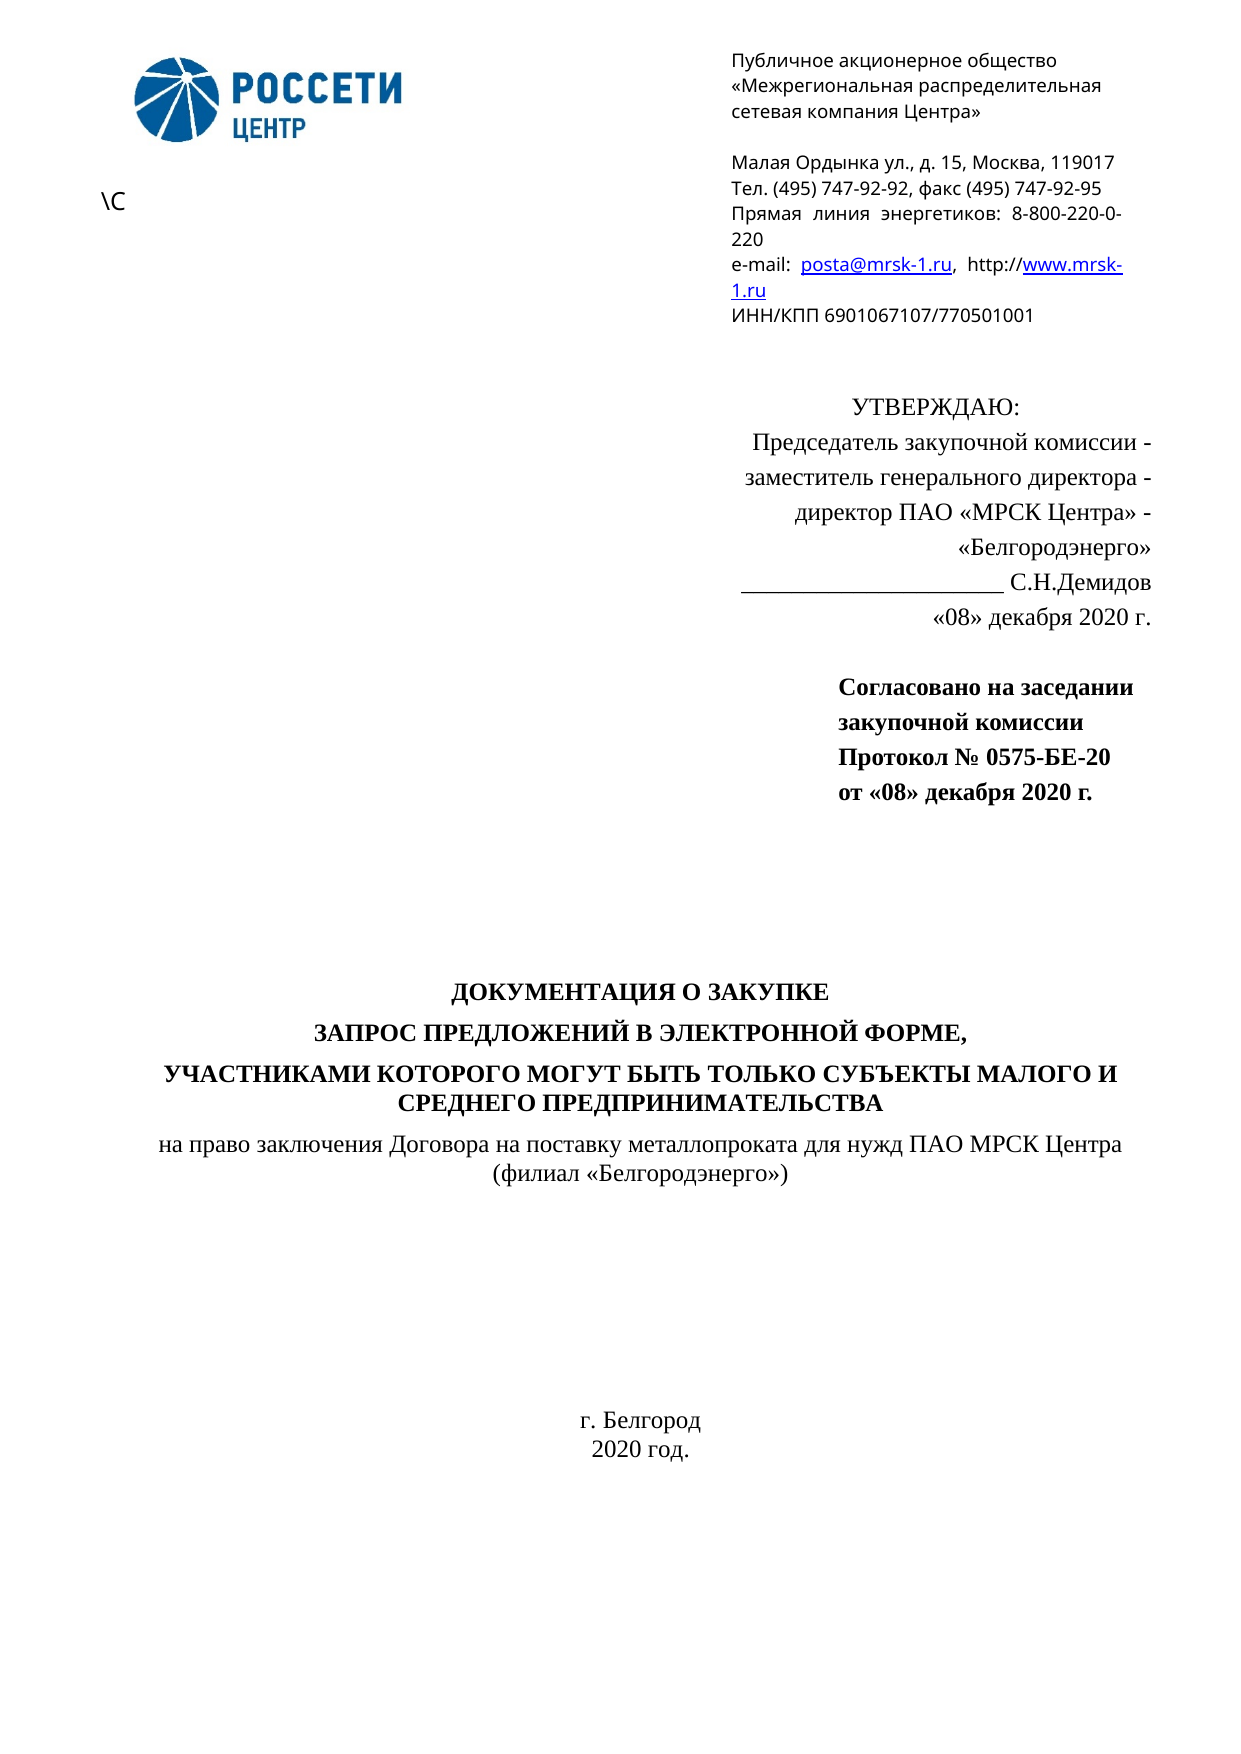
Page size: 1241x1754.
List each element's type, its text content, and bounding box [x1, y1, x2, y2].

text от «08» декабря 2020 г. [838, 777, 1151, 806]
text ДОКУМЕНТАЦИЯ О ЗАКУПКЕ [129, 977, 1151, 1006]
text закупочной комиссии [838, 707, 1151, 736]
text УТВЕРЖДАЮ: [720, 392, 1151, 421]
text на право заключения Договора на поставку металлопроката для нужд ПАО МРСК Центра (филиал «Белгородэнерго») [129, 1129, 1151, 1187]
text директор ПАО «МРСК Центра» - [129, 497, 1151, 526]
table_header Публичное акционерное общество «Межрегиональная распределительная сетевая компания Центра» Малая Ордынка ул., д. 15, Москва, 119017 Тел. (495) 747-92-92, факс (495) 747-92-95 Прямая линия энергетиков: 8-800-220-0-220 e-mail: posta@mrsk-1.ru, http://www.mrsk-1.ru ИНН/КПП 6901067107/770501001 [720, 47, 1133, 334]
text Протокол № 0575-БЕ-20 [838, 742, 1151, 771]
text Согласовано на заседании [838, 672, 1151, 701]
text г. Белгород 2020 год. [129, 1406, 1151, 1463]
text «Белгородэнерго» [129, 532, 1151, 561]
text ЗАПРОС ПРЕДЛОЖЕНИЙ В ЭЛЕКТРОННОЙ ФОРМЕ, [129, 1018, 1151, 1047]
text Председатель закупочной комиссии - [129, 427, 1151, 456]
table_header \С [129, 47, 720, 334]
text заместитель генерального директора - [129, 462, 1151, 491]
text «08» декабря 2020 г. [720, 602, 1151, 631]
text УЧАСТНИКАМИ КОТОРОГО МОГУТ БЫТЬ ТОЛЬКО СУБЪЕКТЫ МАЛОГО И СРЕДНЕГО ПРЕДПРИНИМАТЕЛЬСТВА [129, 1059, 1151, 1117]
text _____________________ С.Н.Демидов [129, 567, 1151, 596]
